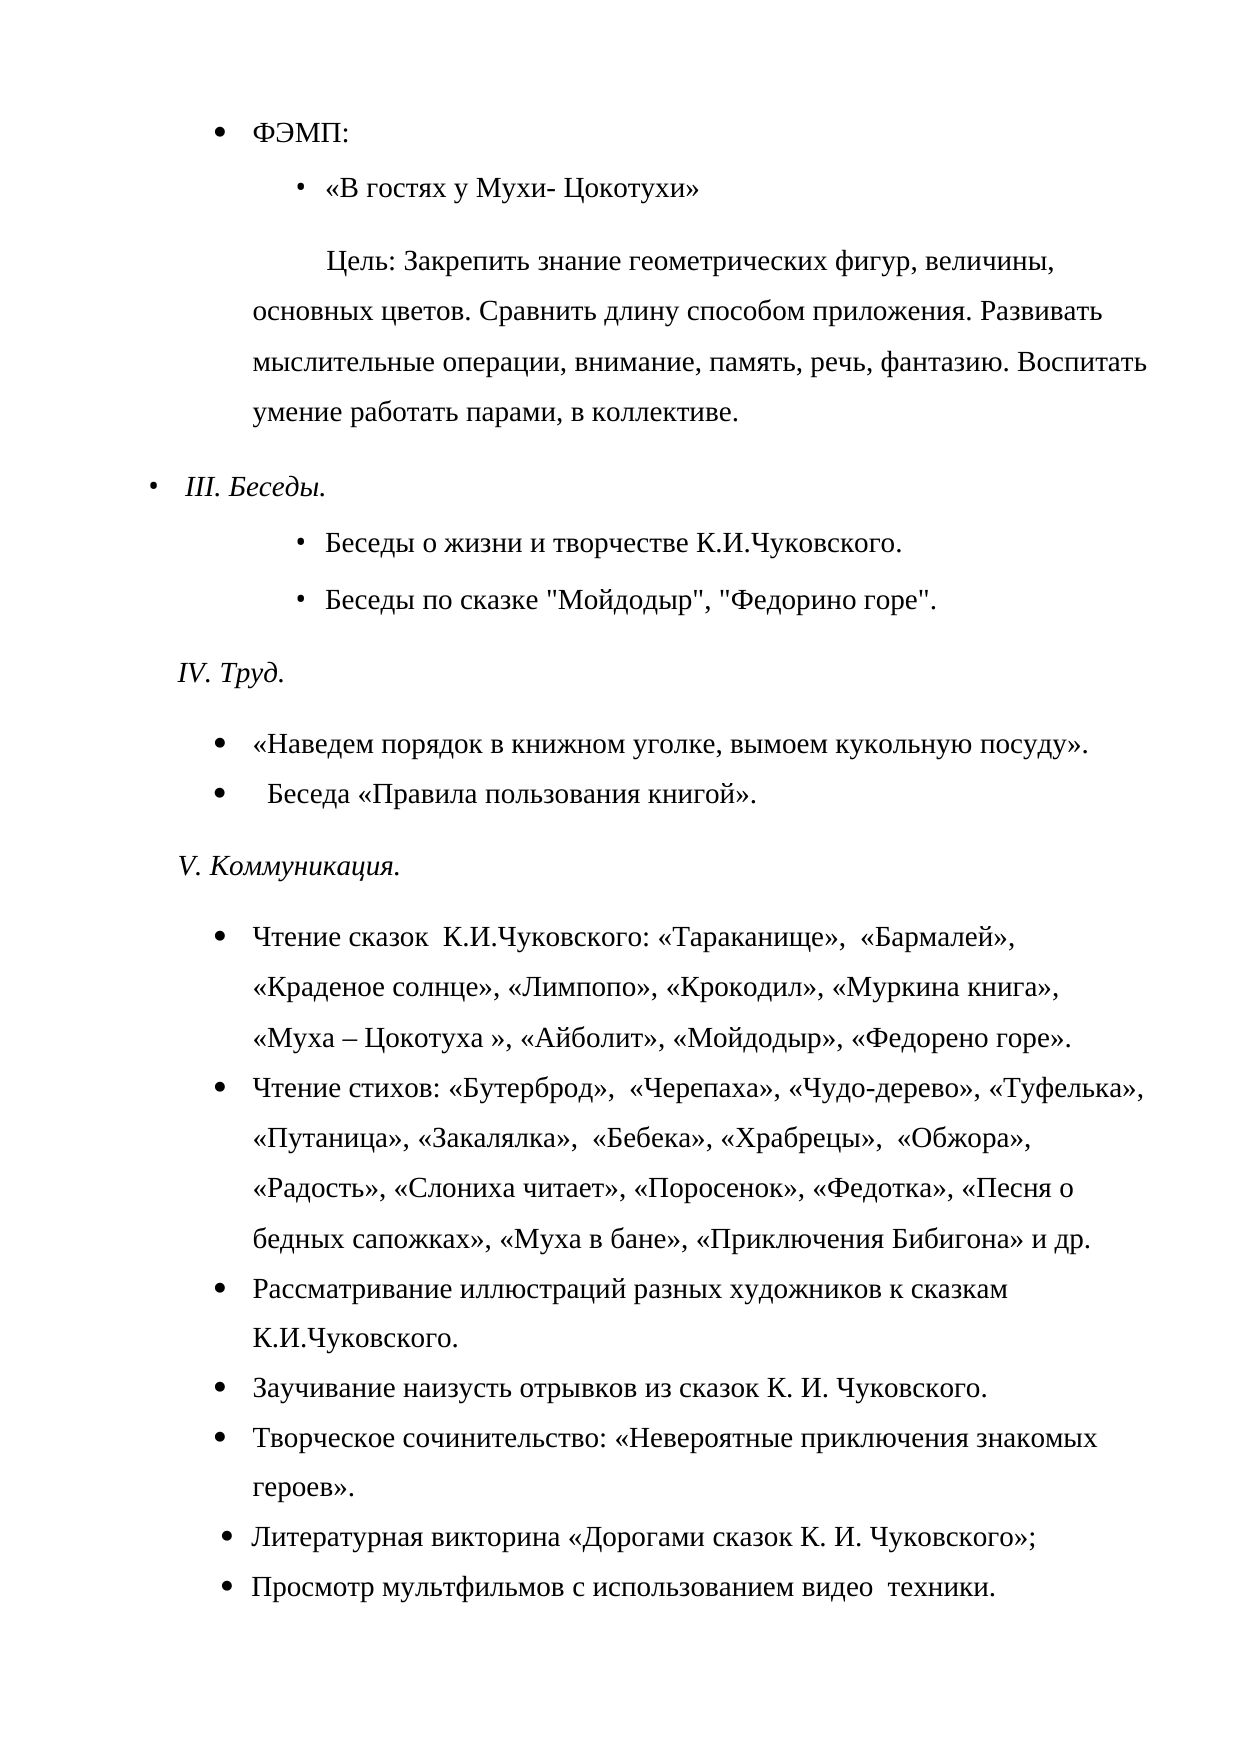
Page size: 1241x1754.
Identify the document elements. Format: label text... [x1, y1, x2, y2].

text Цель: Закрепить знание геометрических фигур, величины, [326, 243, 1163, 277]
list Чтение сказок К.И.Чуковского: «Тараканище», «Бармалей», [215, 919, 1163, 953]
list Рассматривание иллюстраций разных художников к сказкам К.И.Чуковского. [215, 1271, 1008, 1354]
list ФЭМП: [215, 115, 1163, 149]
list «Наведем порядок в книжном уголке, вымоем кукольную посуду». [215, 726, 1163, 760]
list Заучивание наизусть отрывков из сказок К. И. Чуковского. [215, 1370, 1163, 1404]
text «Радость», «Слониха читает», «Поросенок», «Федотка», «Песня о бедных сапожках», «Муха в бане», «Приключения Бибигона» и др. [252, 1171, 1163, 1254]
list Творческое сочинительство: «Невероятные приключения знакомых героев». [215, 1421, 1098, 1503]
list «В гостях у Мухи- Цокотухи» [295, 166, 1163, 206]
list Просмотр мультфильмов с использованием видео техники. [222, 1569, 1163, 1603]
text «Путаница», «Закалялка», «Бебека», «Храбрецы», «Обжора», [252, 1120, 1163, 1154]
list Чтение стихов: «Бутерброд», «Черепаха», «Чудо-дерево», «Туфелька», [215, 1070, 1163, 1103]
list III. Беседы. [147, 465, 1163, 504]
list Коммуникация. [177, 848, 1163, 881]
list Труд. [177, 655, 1163, 689]
list Литературная викторина «Дорогами сказок К. И. Чуковского»; [222, 1519, 1163, 1553]
list Беседы о жизни и творчестве К.И.Чуковского. [295, 521, 1163, 561]
text «Муха – Цокотуха », «Айболит», «Мойдодыр», «Федорено горе». [252, 1020, 1163, 1053]
list Беседы по сказке "Мойдодыр", "Федорино горе". [295, 578, 1163, 618]
list Беседа «Правила пользования книгой». [214, 777, 1163, 810]
text «Краденое солнце», «Лимпопо», «Крокодил», «Муркина книга», [252, 969, 1163, 1003]
text основных цветов. Сравнить длину способом приложения. Развивать [252, 293, 1163, 327]
text мыслительные операции, внимание, память, речь, фантазию. Воспитать умение работать парами, в коллективе. [252, 344, 1149, 428]
